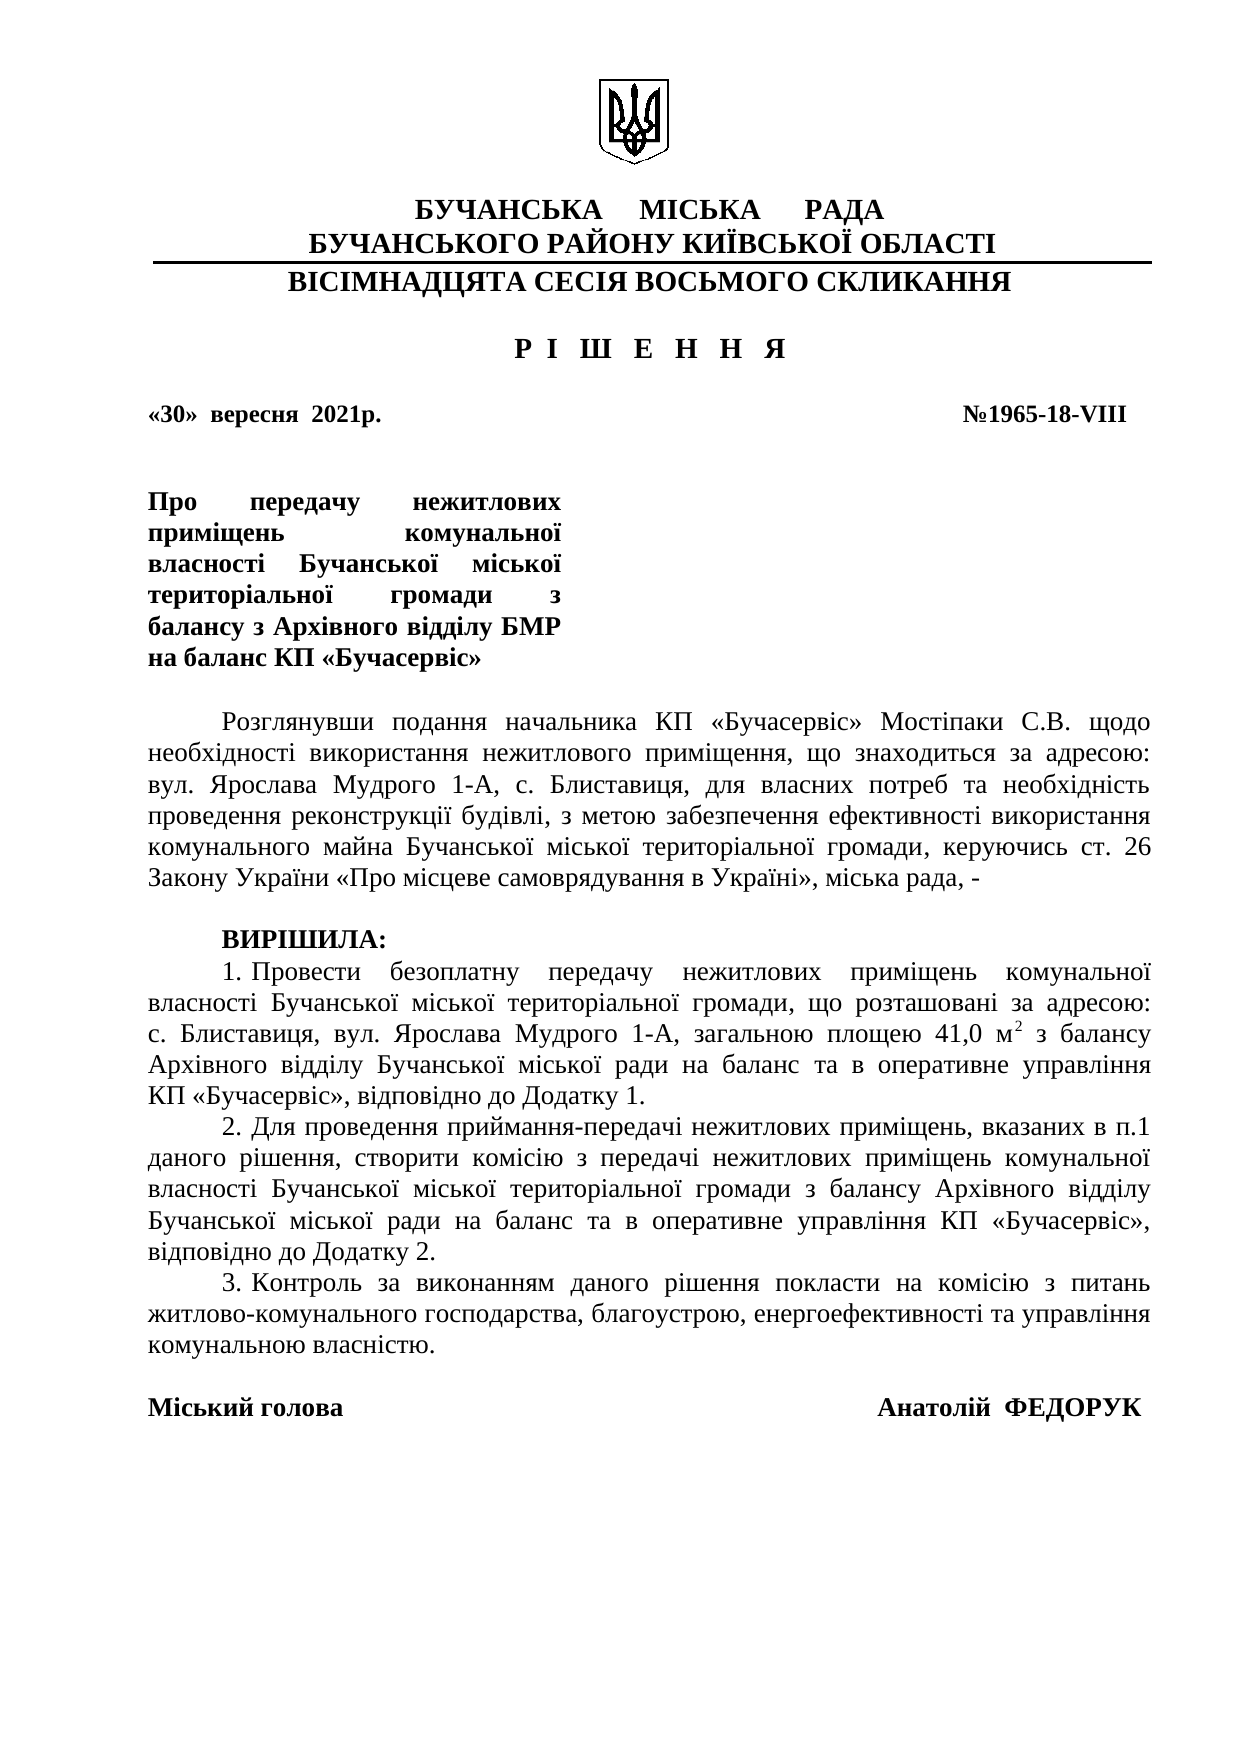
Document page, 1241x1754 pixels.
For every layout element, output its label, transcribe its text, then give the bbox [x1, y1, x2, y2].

list Провести безоплатну передачу нежитлових приміщень комунальної власності Бучанської міської територіальної громади, що розташовані за адресою: с. Блиставиця, вул. Ярослава Мудрого 1-А, загальною площею 41,0 м2 з балансу Архівного відділу Бучанської міської ради на баланс та в оперативне управління КП «Бучасервіс», відповідно до Додатку 1. [148, 954, 1152, 1110]
text Про передачу нежитлових приміщень комунальної власності Бучанської міської територіальної громади з балансу з Архівного відділу БМР на баланс КП «Бучасервіс» [148, 485, 561, 672]
subtitle БУЧАНСЬКОГО РАЙОНУ КИЇВСЬКОЇ ОБЛАСТІ [153, 226, 1152, 261]
text Міський голова Анатолій ФЕДОРУК [148, 1391, 1152, 1422]
text Р І Ш Е Н Н Я [148, 332, 1152, 365]
text «30» вересня 2021р. №1965-18-VІII [148, 399, 1152, 427]
list Контроль за виконанням даного рішення покласти на комісію з питань житлово-комунального господарства, благоустрою, енергоефективності та управління комунальною власністю. [148, 1266, 1152, 1359]
text ВИРІШИЛА: [148, 923, 1152, 954]
text ВІСІМНАДЦЯТА СЕСІЯ ВОСЬМОГО СКЛИКАННЯ [148, 264, 1152, 298]
text БУЧАНСЬКА МІСЬКА РАДА [148, 192, 1152, 226]
list Для проведення приймання-передачі нежитлових приміщень, вказаних в п.1 даного рішення, створити комісію з передачі нежитлових приміщень комунальної власності Бучанської міської територіальної громади з балансу Архівного відділу Бучанської міської ради на баланс та в оперативне управління КП «Бучасервіс», відповідно до Додатку 2. [148, 1110, 1152, 1266]
text Розглянувши подання начальника КП «Бучасервіс» Мостіпаки С.В. щодо необхідності використання нежитлового приміщення, що знаходиться за адресою: вул. Ярослава Мудрого 1-А, с. Блиставиця, для власних потреб та необхідність проведення реконструкції будівлі, з метою забезпечення ефективності використання комунального майна Бучанської міської територіальної громади, керуючись ст. 26 Закону України «Про місцеве самоврядування в Україні», міська рада, - [148, 705, 1152, 892]
